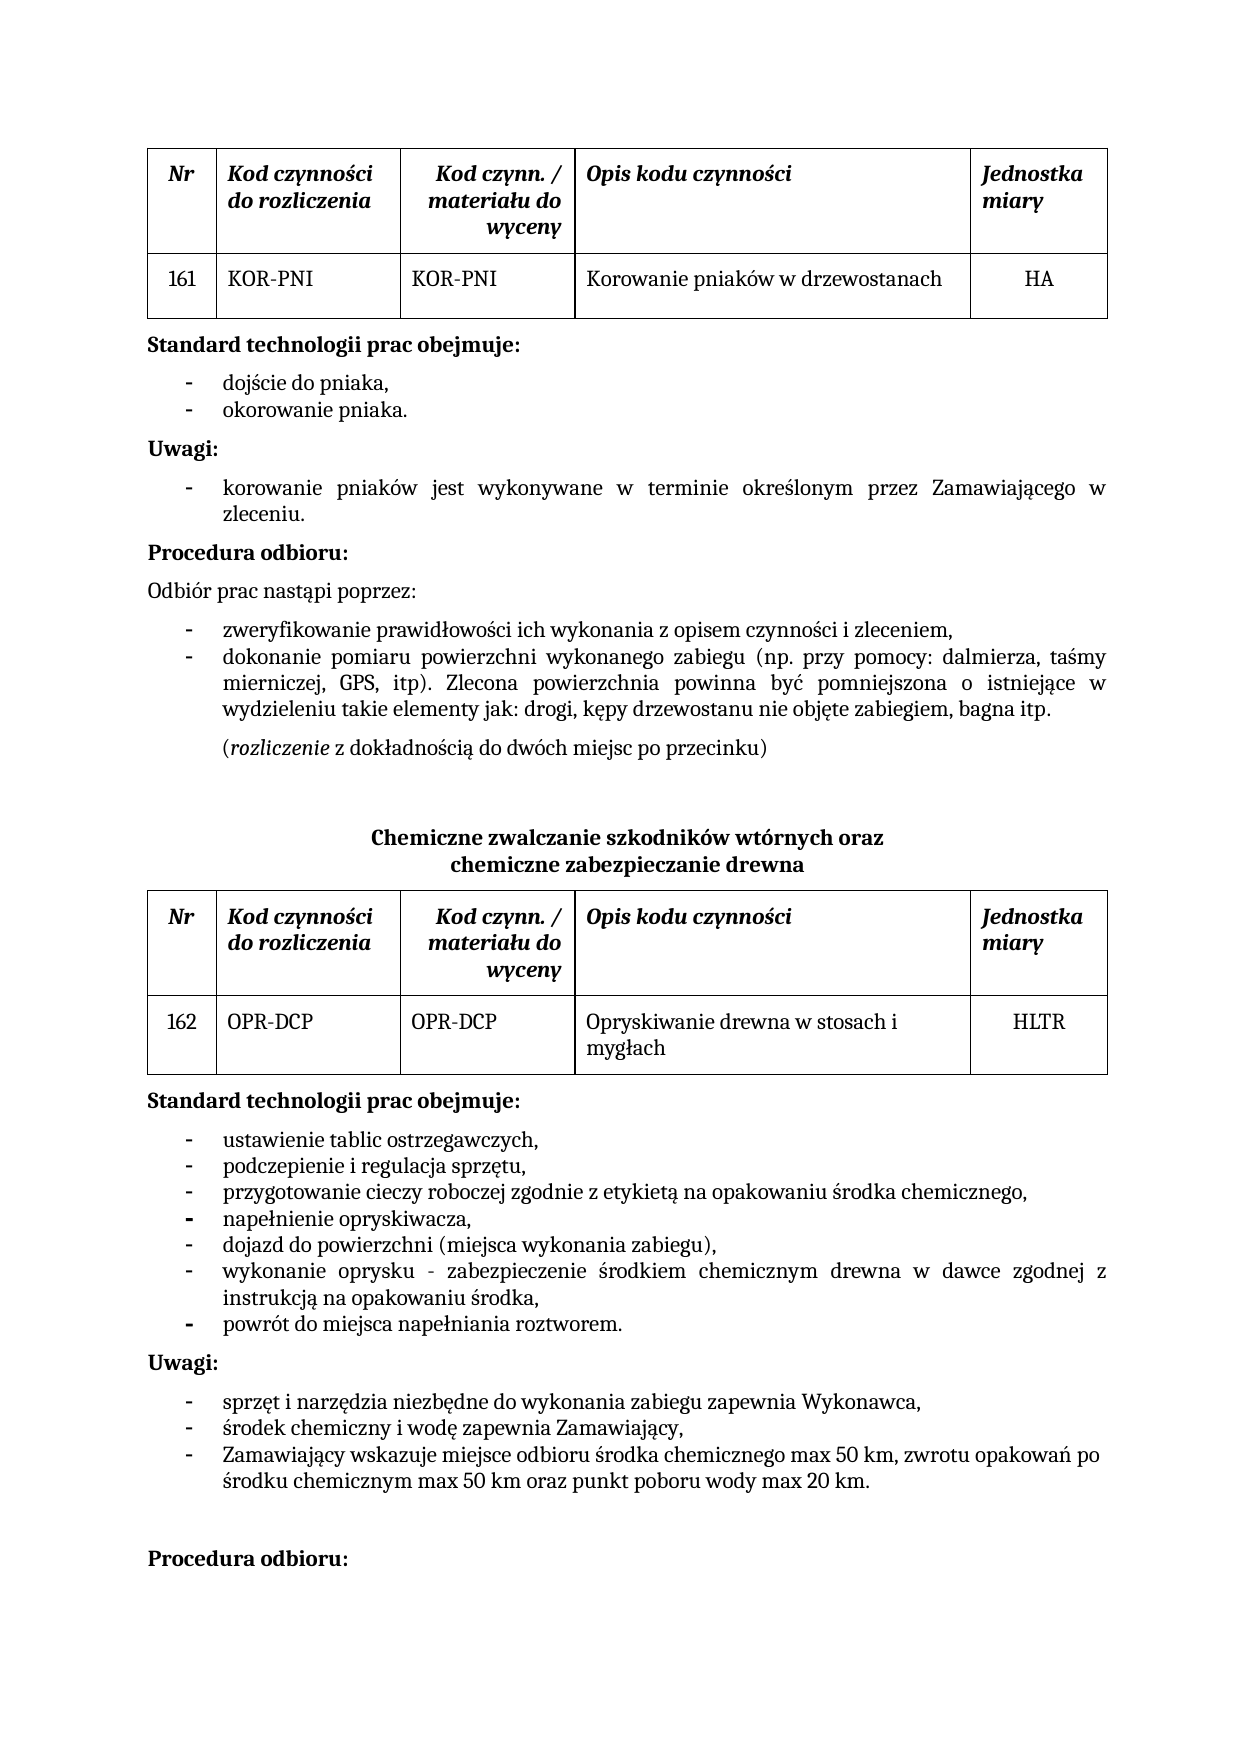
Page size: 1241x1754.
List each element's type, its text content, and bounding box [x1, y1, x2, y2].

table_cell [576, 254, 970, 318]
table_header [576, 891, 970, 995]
text (rozliczenie z dokładnością do dwóch miejsc po przecinku) [148, 735, 1107, 761]
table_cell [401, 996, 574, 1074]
text Standard technologii prac obejmuje: [148, 331, 1107, 358]
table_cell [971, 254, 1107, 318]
list Zamawiający wskazuje miejsce odbioru środka chemicznego max 50 km, zwrotu opakowań po środku chemicznym max 50 km oraz punkt poboru wody max 20 km. [185, 1441, 1107, 1494]
list powrót do miejsca napełniania roztworem. [185, 1311, 1107, 1337]
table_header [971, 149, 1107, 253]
list przygotowanie cieczy roboczej zgodnie z etykietą na opakowaniu środka chemicznego, [185, 1179, 1107, 1206]
text Odbiór prac nastąpi poprzez: [148, 578, 1107, 605]
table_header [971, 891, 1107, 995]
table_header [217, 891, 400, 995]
text Uwagi: [148, 1350, 1107, 1376]
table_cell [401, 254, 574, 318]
list okorowanie pniaka. [185, 397, 1107, 423]
list korowanie pniaków jest wykonywane w terminie określonym przez Zamawiającego w zleceniu. [185, 474, 1107, 527]
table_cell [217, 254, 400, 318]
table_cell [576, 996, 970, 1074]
list wykonanie oprysku - zabezpieczenie środkiem chemicznym drewna w dawce zgodnej z instrukcją na opakowaniu środka, [185, 1258, 1107, 1311]
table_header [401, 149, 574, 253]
list dojazd do powierzchni (miejsca wykonania zabiegu), [185, 1232, 1107, 1258]
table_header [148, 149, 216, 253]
text Uwagi: [148, 435, 1107, 462]
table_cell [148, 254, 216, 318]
text Procedura odbioru: [148, 539, 1107, 566]
list dojście do pniaka, [185, 370, 1107, 397]
list dokonanie pomiaru powierzchni wykonanego zabiegu (np. przy pomocy: dalmierza, taśmy mierniczej, GPS, itp). Zlecona powierzchnia powinna być pomniejszona o istniejące w wydzieleniu takie elementy jak: drogi, kępy drzewostanu nie objęte zabiegiem, bagna itp. [185, 643, 1107, 723]
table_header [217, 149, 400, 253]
text Standard technologii prac obejmuje: [148, 1088, 1107, 1114]
text Chemiczne zwalczanie szkodników wtórnych oraz chemiczne zabezpieczanie drewna [148, 825, 1107, 878]
list podczepienie i regulacja sprzętu, [185, 1153, 1107, 1179]
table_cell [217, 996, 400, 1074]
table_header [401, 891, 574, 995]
list środek chemiczny i wodę zapewnia Zamawiający, [185, 1415, 1107, 1441]
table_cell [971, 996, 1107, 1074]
list napełnienie opryskiwacza, [185, 1206, 1107, 1232]
list ustawienie tablic ostrzegawczych, [185, 1126, 1107, 1153]
list zweryfikowanie prawidłowości ich wykonania z opisem czynności i zleceniem, [185, 617, 1107, 643]
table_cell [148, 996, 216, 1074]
list sprzęt i narzędzia niezbędne do wykonania zabiegu zapewnia Wykonawca, [185, 1389, 1107, 1415]
text Procedura odbioru: [148, 1545, 1107, 1572]
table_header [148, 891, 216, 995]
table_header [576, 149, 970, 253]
